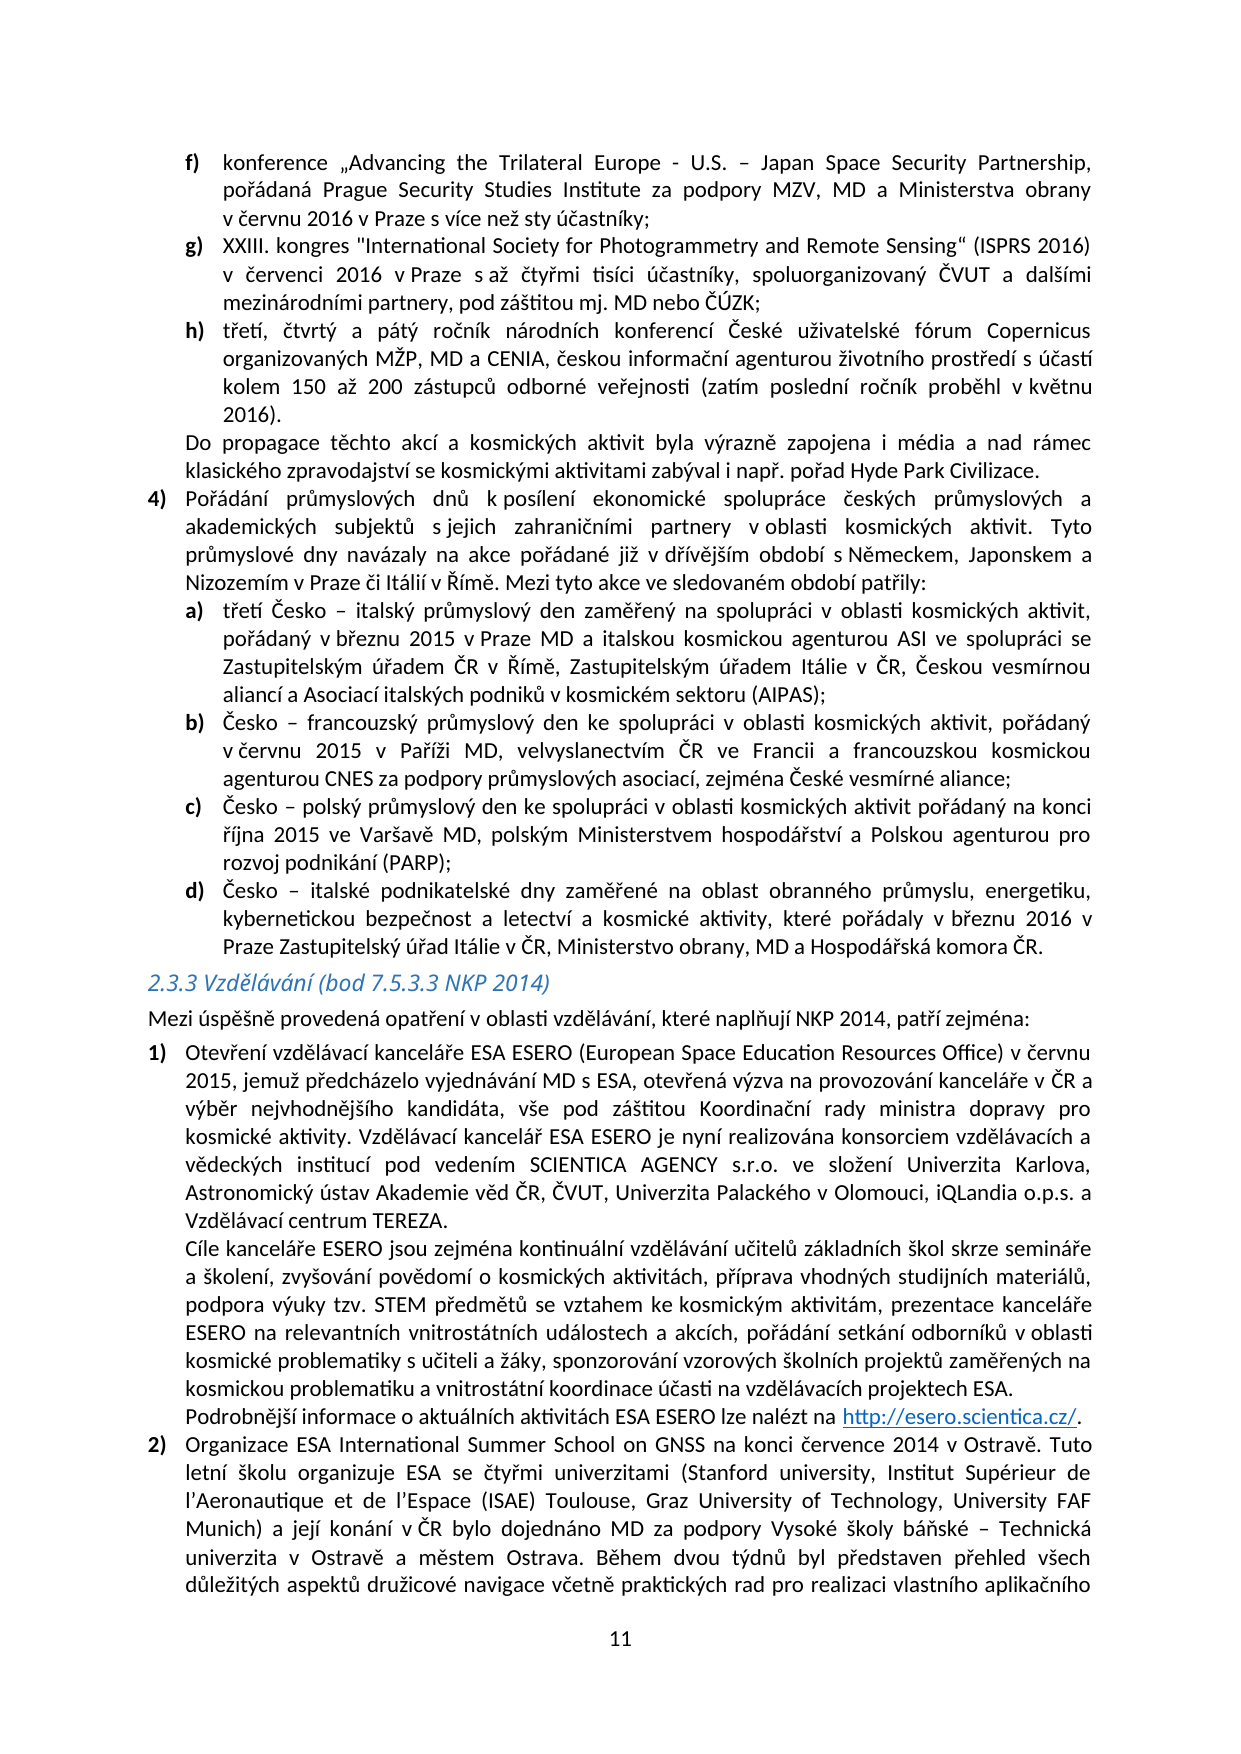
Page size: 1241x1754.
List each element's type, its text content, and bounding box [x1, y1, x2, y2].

list Cíle kanceláře ESERO jsou zejména kontinuální vzdělávání učitelů základních škol skrze semináře a školení, zvyšování povědomí o kosmických aktivitách, příprava vhodných studijních materiálů, podpora výuky tzv. STEM předmětů se vztahem ke kosmickým aktivitám, prezentace kanceláře ESERO na relevantních vnitrostátních událostech a akcích, pořádání setkání odborníků v oblasti kosmické problematiky s učiteli a žáky, sponzorování vzorových školních projektů zaměřených na kosmickou problematiku a vnitrostátní koordinace účasti na vzdělávacích projektech ESA. [185, 1234, 1093, 1402]
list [148, 1431, 1093, 1599]
text Mezi úspěšně provedená opatření v oblasti vzdělávání, které naplňují NKP 2014, patří zejména: [148, 1004, 1093, 1032]
list XXIII. kongres "International Society for Photogrammetry and Remote Sensing“ (ISPRS 2016) v červenci 2016 v Praze s až čtyřmi tisíci účastníky, spoluorganizovaný ČVUT a dalšími mezinárodními partnery, pod záštitou mj. MD nebo ČÚZK; [185, 232, 1093, 316]
list konference „Advancing the Trilateral Europe - U.S. – Japan Space Security Partnership, pořádaná Prague Security Studies Institute za podpory MZV, MD a Ministerstva obrany v červnu 2016 v Praze s více než sty účastníky; [185, 148, 1093, 232]
subtitle 2.3.3 Vzdělávání (bod 7.5.3.3 NKP 2014) [148, 966, 1093, 998]
list Česko – polský průmyslový den ke spolupráci v oblasti kosmických aktivit pořádaný na konci října 2015 ve Varšavě MD, polským Ministerstvem hospodářství a Polskou agenturou pro rozvoj podnikání (PARP); [185, 792, 1093, 876]
list Podrobnější informace o aktuálních aktivitách ESA ESERO lze nalézt na http://esero.scientica.cz/. [185, 1402, 1093, 1431]
list Česko – francouzský průmyslový den ke spolupráci v oblasti kosmických aktivit, pořádaný v červnu 2015 v Paříži MD, velvyslanectvím ČR ve Francii a francouzskou kosmickou agenturou CNES za podpory průmyslových asociací, zejména České vesmírné aliance; [185, 708, 1093, 792]
list Otevření vzdělávací kanceláře ESA ESERO (European Space Education Resources Office) v červnu 2015, jemuž předcházelo vyjednávání MD s ESA, otevřená výzva na provozování kanceláře v ČR a výběr nejvhodnějšího kandidáta, vše pod záštitou Koordinační rady ministra dopravy pro kosmické aktivity. Vzdělávací kancelář ESA ESERO je nyní realizována konsorciem vzdělávacích a vědeckých institucí pod vedením SCIENTICA AGENCY s.r.o. ve složení Univerzita Karlova, Astronomický ústav Akademie věd ČR, ČVUT, Univerzita Palackého v Olomouci, iQLandia o.p.s. a Vzdělávací centrum TEREZA. [148, 1038, 1093, 1234]
list Česko – italské podnikatelské dny zaměřené na oblast obranného průmyslu, energetiku, kybernetickou bezpečnost a letectví a kosmické aktivity, které pořádaly v březnu 2016 v Praze Zastupitelský úřad Itálie v ČR, Ministerstvo obrany, MD a Hospodářská komora ČR. [185, 876, 1093, 960]
list třetí, čtvrtý a pátý ročník národních konferencí České uživatelské fórum Copernicus organizovaných MŽP, MD a CENIA, českou informační agenturou životního prostředí s účastí kolem 150 až 200 zástupců odborné veřejnosti (zatím poslední ročník proběhl v květnu 2016). [185, 316, 1093, 428]
list třetí Česko – italský průmyslový den zaměřený na spolupráci v oblasti kosmických aktivit, pořádaný v březnu 2015 v Praze MD a italskou kosmickou agenturou ASI ve spolupráci se Zastupitelským úřadem ČR v Římě, Zastupitelským úřadem Itálie v ČR, Českou vesmírnou aliancí a Asociací italských podniků v kosmickém sektoru (AIPAS); [185, 596, 1093, 708]
list Pořádání průmyslových dnů k posílení ekonomické spolupráce českých průmyslových a akademických subjektů s jejich zahraničními partnery v oblasti kosmických aktivit. Tyto průmyslové dny navázaly na akce pořádané již v dřívějším období s Německem, Japonskem a Nizozemím v Praze či Itálií v Římě. Mezi tyto akce ve sledovaném období patřily: [148, 484, 1093, 596]
list Do propagace těchto akcí a kosmických aktivit byla výrazně zapojena i média a nad rámec klasického zpravodajství se kosmickými aktivitami zabýval i např. pořad Hyde Park Civilizace. [185, 428, 1093, 484]
